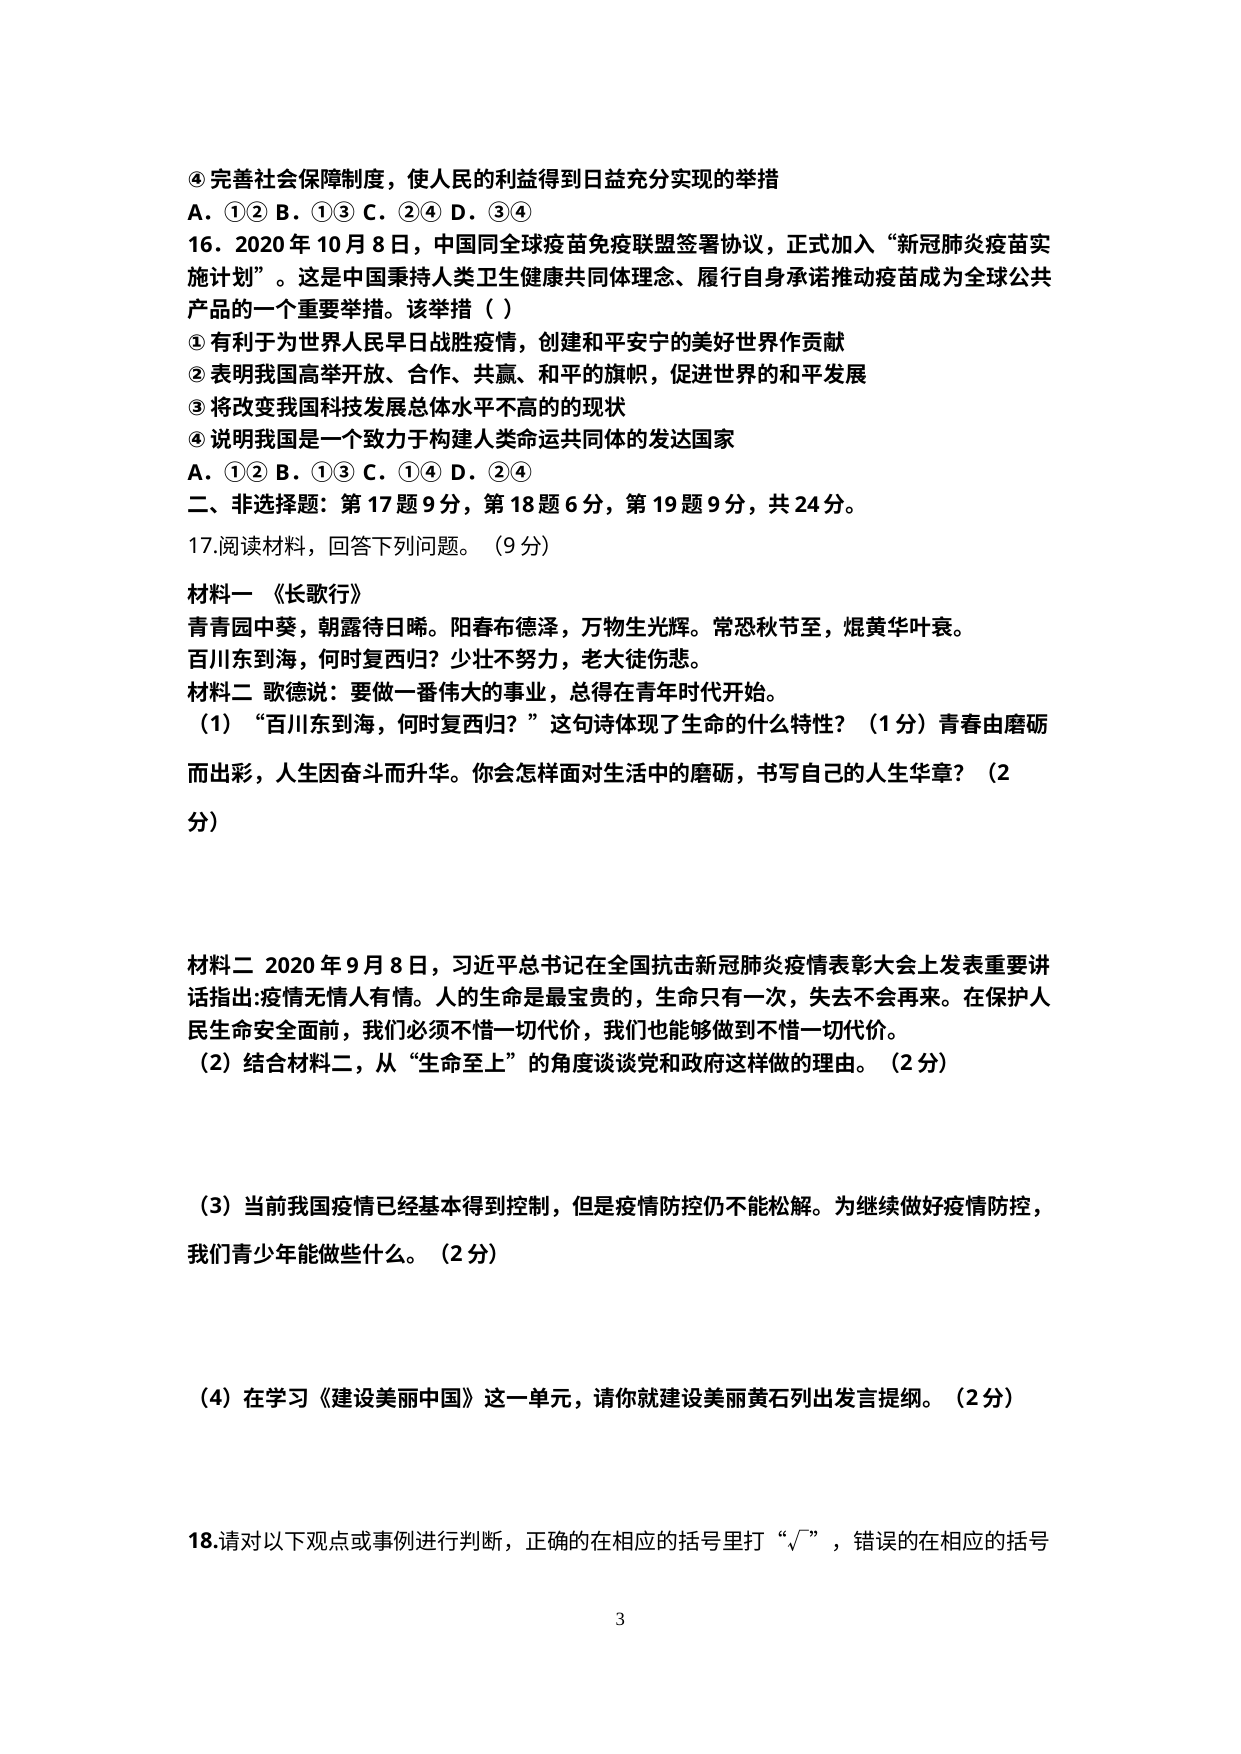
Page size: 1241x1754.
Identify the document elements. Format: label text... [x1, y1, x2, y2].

text （2）结合材料二，从“生命至上”的角度谈谈党和政府这样做的理由。（2分） [187, 1045, 1053, 1078]
text （3）当前我国疫情已经基本得到控制，但是疫情防控仍不能松解。为继续做好疫情防控，我们青少年能做些什么。（2分） [187, 1188, 1053, 1269]
text A．①② B．①③ C．②④ D．③④ [187, 194, 1053, 227]
text ④完善社会保障制度，使人民的利益得到日益充分实现的举措 [187, 162, 1053, 194]
text 百川东到海，何时复西归？少壮不努力，老大徒伤悲。 [187, 642, 1053, 674]
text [187, 1523, 1053, 1556]
text ④说明我国是一个致力于构建人类命运共同体的发达国家 [187, 422, 1053, 454]
text 青青园中葵，朝露待日晞。阳春布德泽，万物生光辉。常恐秋节至，焜黄华叶衰。 [187, 609, 1053, 642]
text 材料一 《长歌行》 [187, 577, 1053, 609]
text ①有利于为世界人民早日战胜疫情，创建和平安宁的美好世界作贡献 [187, 324, 1053, 357]
text 材料二 2020年9月8日，习近平总书记在全国抗击新冠肺炎疫情表彰大会上发表重要讲话指出:疫情无情人有情。人的生命是最宝贵的，生命只有一次，失去不会再来。在保护人民生命安全面前，我们必须不惜一切代价，我们也能够做到不惜一切代价。 [187, 948, 1053, 1045]
text （4）在学习《建设美丽中国》这一单元，请你就建设美丽黄石列出发言提纲。（2分） [187, 1380, 1053, 1413]
text ③将改变我国科技发展总体水平不高的的现状 [187, 389, 1053, 422]
text A．①② B．①③ C．①④ D．②④ [187, 454, 1053, 487]
text 16．2020年10月8日，中国同全球疫苗免疫联盟签署协议，正式加入“新冠肺炎疫苗实施计划”。这是中国秉持人类卫生健康共同体理念、履行自身承诺推动疫苗成为全球公共产品的一个重要举措。该举措（ ） [187, 227, 1053, 324]
text ②表明我国高举开放、合作、共赢、和平的旗帜，促进世界的和平发展 [187, 357, 1053, 389]
text 材料二 歌德说：要做一番伟大的事业，总得在青年时代开始。 [187, 674, 1053, 707]
text 17.阅读材料，回答下列问题。（9分） [187, 529, 1053, 561]
text 二、非选择题：第17题9分，第18题6分，第19题9分，共24分。 [187, 487, 1053, 519]
text （1）“百川东到海，何时复西归？”这句诗体现了生命的什么特性？（1分）青春由磨砺而出彩，人生因奋斗而升华。你会怎样面对生活中的磨砺，书写自己的人生华章？（2分） [187, 707, 1053, 837]
